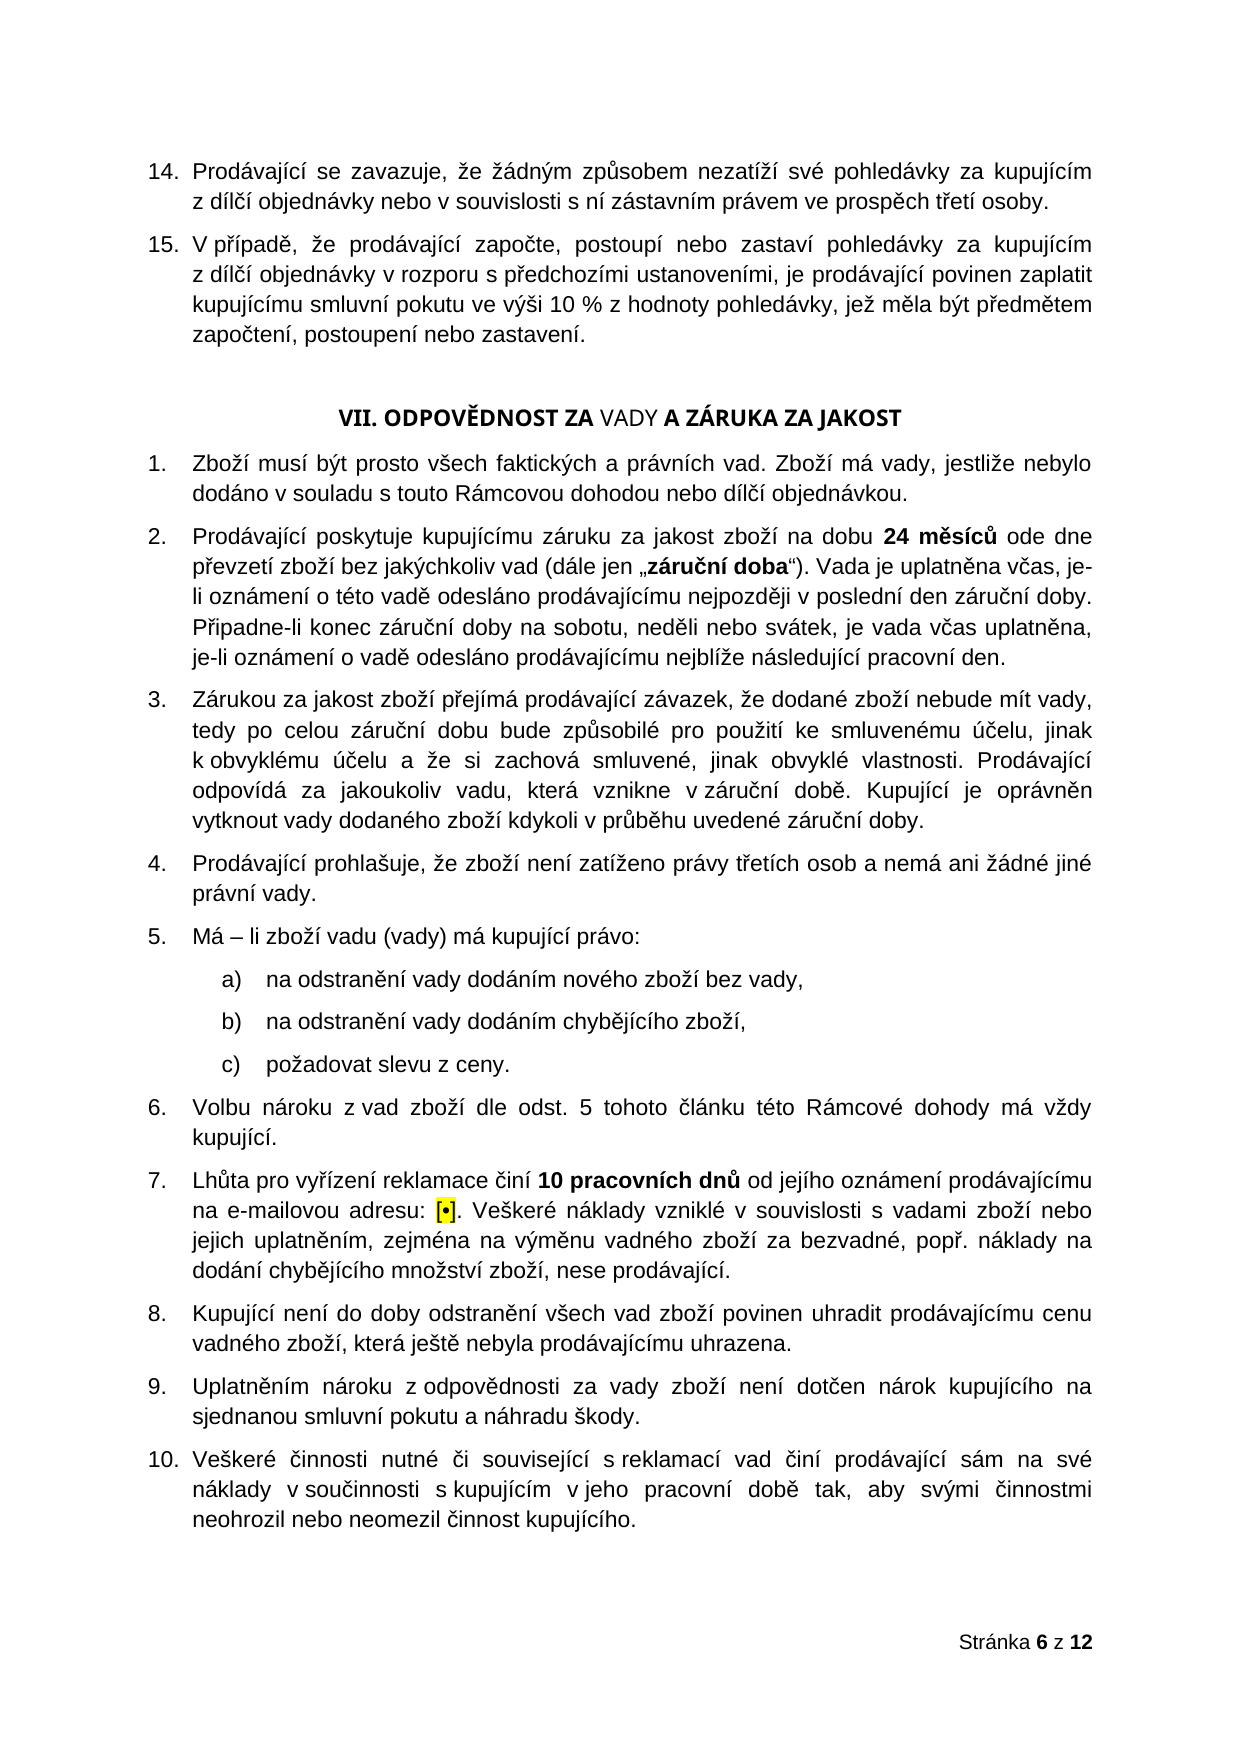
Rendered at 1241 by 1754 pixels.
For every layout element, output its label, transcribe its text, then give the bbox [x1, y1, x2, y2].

list Má – li zboží vadu (vady) má kupující právo: [148, 923, 1093, 949]
list Zboží musí být prosto všech faktických a právních vad. Zboží má vady, jestliže nebylo dodáno v souladu s touto Rámcovou dohodou nebo dílčí objednávkou. [148, 450, 1093, 507]
list na odstranění vady dodáním nového zboží bez vady, [221, 966, 1093, 992]
list Prodávající se zavazuje, že žádným způsobem nezatíží své pohledávky za kupujícím z dílčí objednávky nebo v souvislosti s ní zástavním právem ve prospěch třetí osoby. [148, 158, 1093, 214]
list Veškeré činnosti nutné či související s reklamací vad činí prodávající sám na své náklady v součinnosti s kupujícím v jeho pracovní době tak, aby svými činnostmi neohrozil nebo neomezil činnost kupujícího. [148, 1446, 1093, 1533]
list Kupující není do doby odstranění všech vad zboží povinen uhradit prodávajícímu cenu vadného zboží, která ještě nebyla prodávajícímu uhrazena. [148, 1300, 1093, 1357]
list Zárukou za jakost zboží přejímá prodávající závazek, že dodané zboží nebude mít vady, tedy po celou záruční dobu bude způsobilé pro použití ke smluvenému účelu, jinak k obvyklému účelu a že si zachová smluvené, jinak obvyklé vlastnosti. Prodávající odpovídá za jakoukoliv vadu, která vznikne v záruční době. Kupující je oprávněn vytknout vady dodaného zboží kdykoli v průběhu uvedené záruční doby. [148, 686, 1093, 834]
list Prodávající prohlašuje, že zboží není zatíženo právy třetích osob a nemá ani žádné jiné právní vady. [148, 850, 1093, 907]
list požadovat slevu z ceny. [221, 1051, 1093, 1077]
list VII. ODPOVĚDNOST ZA VADY A ZÁRUKA ZA JAKOST [148, 402, 1093, 433]
list na odstranění vady dodáním chybějícího zboží, [221, 1008, 1093, 1035]
list Volbu nároku z vad zboží dle odst. 5 tohoto článku této Rámcové dohody má vždy kupující. [148, 1094, 1093, 1150]
list V případě, že prodávající započte, postoupí nebo zastaví pohledávky za kupujícím z dílčí objednávky v rozporu s předchozími ustanoveními, je prodávající povinen zaplatit kupujícímu smluvní pokutu ve výši 10 % z hodnoty pohledávky, jež měla být předmětem započtení, postoupení nebo zastavení. [148, 231, 1093, 348]
list Uplatněním nároku z odpovědnosti za vady zboží není dotčen nárok kupujícího na sjednanou smluvní pokutu a náhradu škody. [148, 1373, 1093, 1429]
list Lhůta pro vyřízení reklamace činí 10 pracovních dnů od jejího oznámení prodávajícímu na e-mailovou adresu: [•]. Veškeré náklady vzniklé v souvislosti s vadami zboží nebo jejich uplatněním, zejména na výměnu vadného zboží za bezvadné, popř. náklady na dodání chybějícího množství zboží, nese prodávající. [148, 1167, 1093, 1284]
list Prodávající poskytuje kupujícímu záruku za jakost zboží na dobu 24 měsíců ode dne převzetí zboží bez jakýchkoliv vad (dále jen „záruční doba“). Vada je uplatněna včas, je-li oznámení o této vadě odesláno prodávajícímu nejpozději v poslední den záruční doby. Připadne-li konec záruční doby na sobotu, neděli nebo svátek, je vada včas uplatněna, je-li oznámení o vadě odesláno prodávajícímu nejblíže následující pracovní den. [148, 523, 1093, 670]
